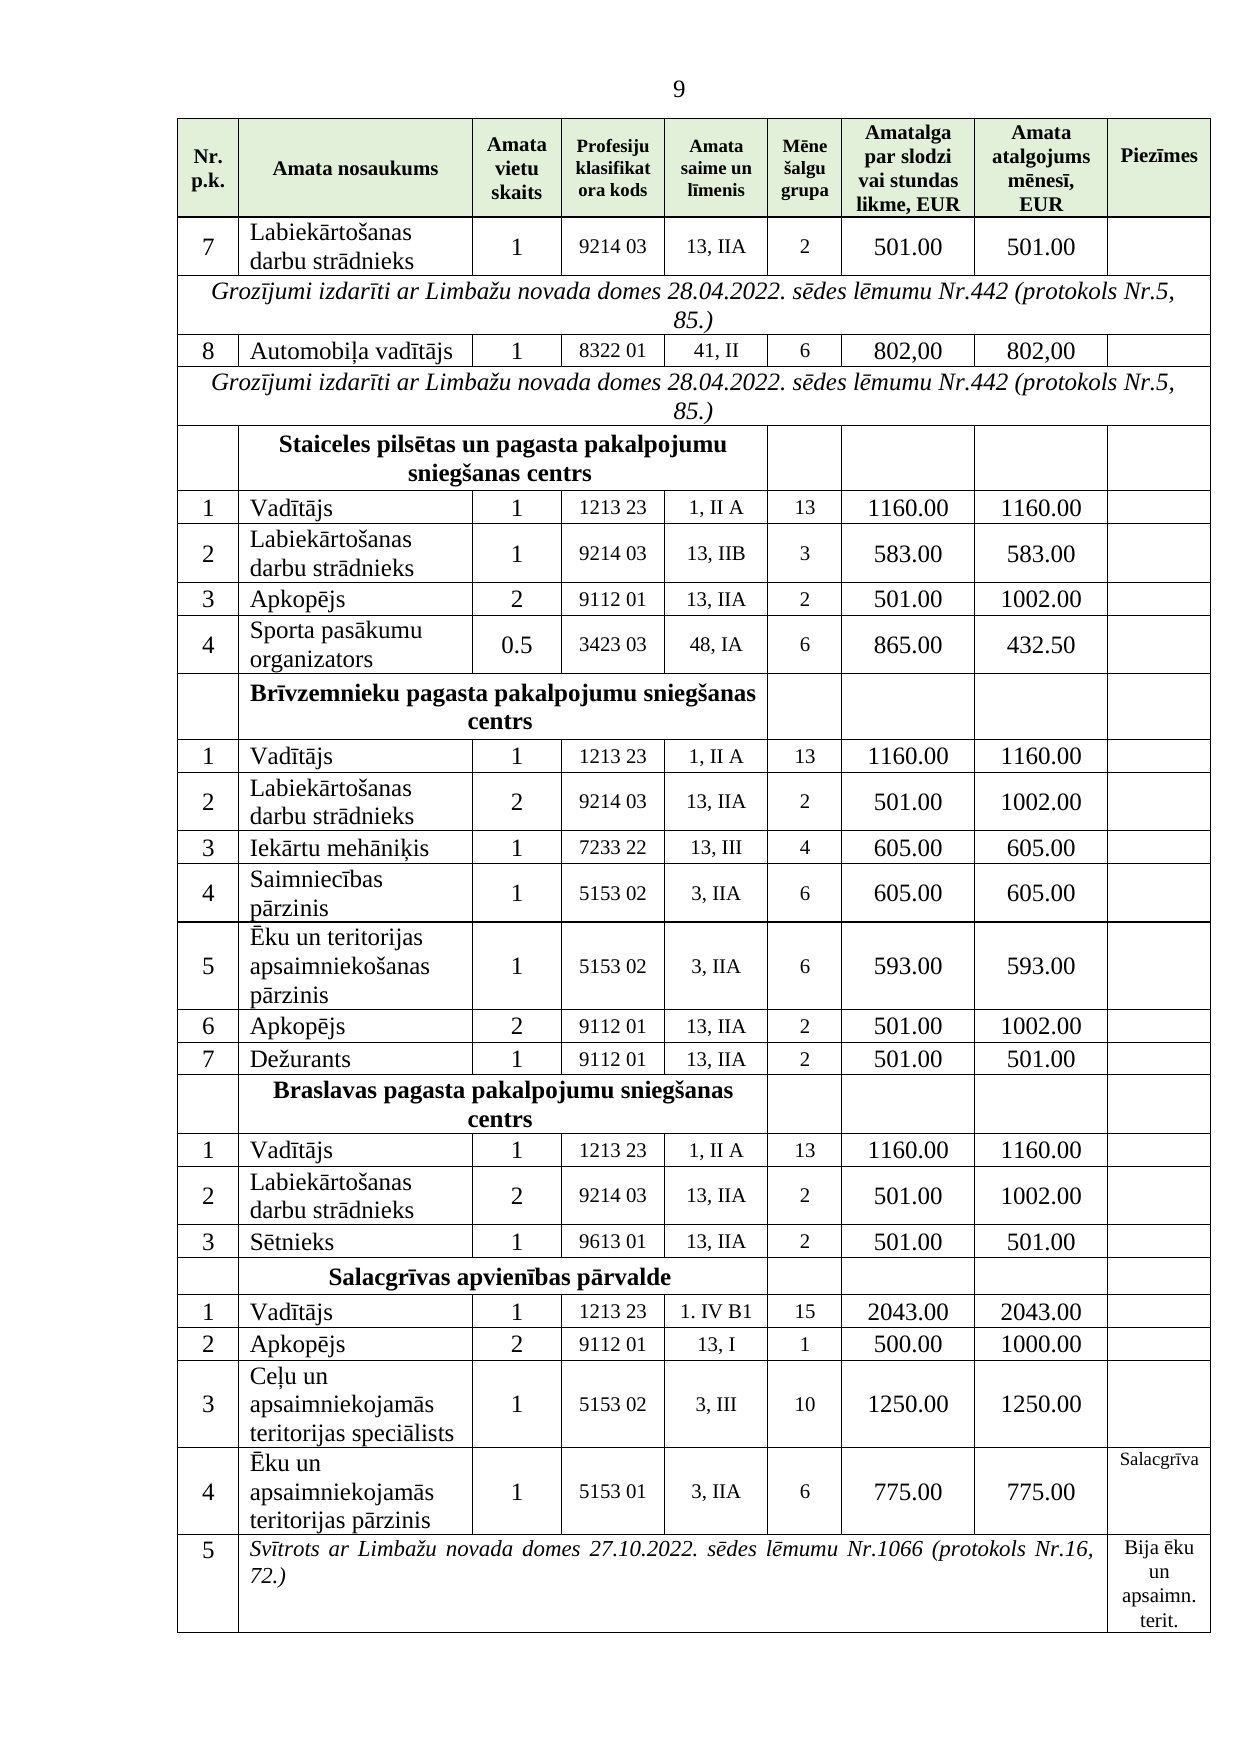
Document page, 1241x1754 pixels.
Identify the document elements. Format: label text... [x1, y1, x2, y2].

table_cell 2 [768, 1010, 841, 1042]
table_cell 6 [178, 1010, 238, 1042]
table_cell 1. IV B1 [665, 1295, 767, 1327]
table_cell 9214 03 [562, 1167, 664, 1224]
table_cell 1002.00 [975, 1010, 1107, 1042]
table_cell 1213 23 [562, 1295, 664, 1327]
table_cell 1160.00 [975, 1134, 1107, 1166]
table_cell [975, 1258, 1107, 1294]
table_cell 501.00 [842, 583, 974, 614]
table_cell 15 [768, 1295, 841, 1327]
table_cell 432.50 [975, 616, 1107, 673]
table_cell 7 [178, 218, 238, 275]
table_cell 865.00 [842, 616, 974, 673]
table_cell 9214 03 [562, 218, 664, 275]
table_cell 802,00 [975, 335, 1107, 366]
table_cell 3423 03 [562, 616, 664, 673]
table_header Amata vietu skaits [473, 119, 561, 216]
table_cell [1108, 831, 1210, 863]
table_cell [1108, 1167, 1210, 1224]
table_cell [1108, 923, 1210, 1009]
table_header Mēnešalgu grupa [768, 119, 841, 216]
table_cell 1 [473, 218, 561, 275]
table_cell [1108, 491, 1210, 523]
table_cell [1108, 1361, 1210, 1447]
table_cell 1 [473, 740, 561, 772]
table_cell 1 [473, 491, 561, 523]
table_cell 802,00 [842, 335, 974, 366]
table_cell Salacgrīva [1108, 1448, 1210, 1534]
table_cell [1108, 1225, 1210, 1257]
table_cell 3 [178, 1361, 238, 1447]
table_cell Braslavas pagasta pakalpojumu sniegšanas centrs [239, 1075, 767, 1133]
table_cell Iekārtu mehāniķis [239, 831, 472, 863]
table_cell 3 [768, 524, 841, 582]
table_cell [1108, 524, 1210, 582]
table_cell [975, 426, 1107, 490]
table_cell 10 [768, 1361, 841, 1447]
table_cell 2 [768, 218, 841, 275]
table_cell 13 [768, 1134, 841, 1166]
table_cell [768, 1075, 841, 1133]
table_cell 5153 02 [562, 864, 664, 921]
table_cell 1 [473, 1295, 561, 1327]
table_cell 1 [473, 335, 561, 366]
table_cell 13, I [665, 1328, 767, 1360]
table_cell 1, II A [665, 491, 767, 523]
table_cell Vadītājs [239, 1134, 472, 1166]
table_cell Labiekārtošanas darbu strādnieks [239, 524, 472, 582]
table_cell 1 [473, 1134, 561, 1166]
table_cell [768, 426, 841, 490]
table_cell Labiekārtošanas darbu strādnieks [239, 773, 472, 830]
table_cell Sētnieks [239, 1225, 472, 1257]
table_cell Saimniecības pārzinis [239, 864, 472, 921]
table_cell 13, IIA [665, 1225, 767, 1257]
table_cell Vadītājs [239, 740, 472, 772]
table_cell Ceļu un apsaimniekojamās teritorijas speciālists [239, 1361, 472, 1447]
table_cell [1108, 1295, 1210, 1327]
table_cell 5 [178, 923, 238, 1009]
table_cell [842, 1258, 974, 1294]
table_cell 1160.00 [975, 740, 1107, 772]
table_cell 1213 23 [562, 491, 664, 523]
table_cell 2043.00 [842, 1295, 974, 1327]
table_cell 8322 01 [562, 335, 664, 366]
table_cell [1108, 773, 1210, 830]
table_cell 501.00 [975, 218, 1107, 275]
table_cell [1108, 1328, 1210, 1360]
table_cell [178, 1075, 238, 1133]
table_cell 3, IIA [665, 1448, 767, 1534]
table_cell Sporta pasākumu organizators [239, 616, 472, 673]
table_cell [1108, 864, 1210, 921]
table_cell 13, III [665, 831, 767, 863]
table_cell [1108, 1134, 1210, 1166]
table_cell 593.00 [975, 923, 1107, 1009]
table_cell [178, 1258, 238, 1294]
table_cell [1108, 1043, 1210, 1074]
table_cell 3, III [665, 1361, 767, 1447]
table_cell Ēku un apsaimniekojamās teritorijas pārzinis [239, 1448, 472, 1534]
table_cell Salacgrīvas apvienības pārvalde [239, 1258, 767, 1294]
table_cell 1002.00 [975, 773, 1107, 830]
table_cell 775.00 [975, 1448, 1107, 1534]
table_header Piezīmes [1108, 119, 1210, 216]
table_cell 6 [768, 616, 841, 673]
table_cell Dežurants [239, 1043, 472, 1074]
table_cell Labiekārtošanas darbu strādnieks [239, 218, 472, 275]
table_cell 583.00 [842, 524, 974, 582]
table_cell [975, 1075, 1107, 1133]
table_header Amata nosaukums [239, 119, 472, 216]
table_cell [975, 674, 1107, 739]
table_cell [842, 674, 974, 739]
table_cell 41, II [665, 335, 767, 366]
table_cell [842, 1075, 974, 1133]
table_cell 3, IIA [665, 864, 767, 921]
table_cell 2 [768, 773, 841, 830]
table_cell 3 [178, 1225, 238, 1257]
table_cell 13, IIB [665, 524, 767, 582]
table_cell 501.00 [842, 1043, 974, 1074]
table_cell Vadītājs [239, 1295, 472, 1327]
table_header Amata atalgojums mēnesī, EUR [975, 119, 1107, 216]
table_cell [178, 426, 238, 490]
table_cell Brīvzemnieku pagasta pakalpojumu sniegšanas centrs [239, 674, 767, 739]
table_cell 501.00 [842, 1167, 974, 1224]
table_cell 1 [473, 1043, 561, 1074]
table_header Amatalga par slodzi vai stundas likme, EUR [842, 119, 974, 216]
table_cell 1 [473, 923, 561, 1009]
table_cell 593.00 [842, 923, 974, 1009]
table_cell 1000.00 [975, 1328, 1107, 1360]
table_cell 8 [178, 335, 238, 366]
table_cell 1 [178, 491, 238, 523]
table_cell 1250.00 [975, 1361, 1107, 1447]
table_cell Staiceles pilsētas un pagasta pakalpojumu sniegšanas centrs [239, 426, 767, 490]
table_cell 9112 01 [562, 1010, 664, 1042]
table_cell 1213 23 [562, 1134, 664, 1166]
table_cell 48, IA [665, 616, 767, 673]
table_cell 583.00 [975, 524, 1107, 582]
table_cell [178, 674, 238, 739]
table_cell 1213 23 [562, 740, 664, 772]
table_cell 1250.00 [842, 1361, 974, 1447]
table_cell 3 [178, 831, 238, 863]
table_cell 6 [768, 1448, 841, 1534]
table_cell [1108, 1258, 1210, 1294]
table_cell 1160.00 [842, 491, 974, 523]
table_cell 1 [473, 1225, 561, 1257]
table_cell Labiekārtošanas darbu strādnieks [239, 1167, 472, 1224]
table_cell 2 [178, 524, 238, 582]
table_cell 3 [178, 583, 238, 614]
table_cell 2 [178, 773, 238, 830]
table_cell 7233 22 [562, 831, 664, 863]
table_cell 9112 01 [562, 1043, 664, 1074]
table_cell 13, IIA [665, 1167, 767, 1224]
table_cell 605.00 [975, 864, 1107, 921]
table_cell 6 [768, 923, 841, 1009]
table_header Nr. p.k. [178, 119, 238, 216]
table_cell 4 [178, 1448, 238, 1534]
table_cell Apkopējs [239, 583, 472, 614]
table_cell 1, II A [665, 740, 767, 772]
table_cell 3, IIA [665, 923, 767, 1009]
table_cell 13 [768, 491, 841, 523]
table_cell 2 [473, 583, 561, 614]
table_cell 1 [473, 864, 561, 921]
table_cell [768, 1258, 841, 1294]
table_cell 500.00 [842, 1328, 974, 1360]
table_cell 775.00 [842, 1448, 974, 1534]
table_cell 1002.00 [975, 583, 1107, 614]
table_cell [1108, 1075, 1210, 1133]
table_cell 4 [768, 831, 841, 863]
table_cell [1108, 426, 1210, 490]
table_cell 2 [768, 1225, 841, 1257]
table_cell 13, IIA [665, 1043, 767, 1074]
table_cell 5153 02 [562, 1361, 664, 1447]
table_cell Vadītājs [239, 491, 472, 523]
table_cell 1160.00 [842, 740, 974, 772]
table_cell 2 [178, 1328, 238, 1360]
table_cell 1 [768, 1328, 841, 1360]
table_cell 2 [768, 1167, 841, 1224]
table_cell 605.00 [842, 831, 974, 863]
table_cell 4 [178, 616, 238, 673]
table_cell 501.00 [975, 1225, 1107, 1257]
table_cell 13 [768, 740, 841, 772]
table_cell 605.00 [975, 831, 1107, 863]
table_cell 5153 02 [562, 923, 664, 1009]
table_cell Bija ēku un apsaimn. terit. pārzinis 1 Korģene [1108, 1535, 1210, 1632]
table_cell 2 [473, 1328, 561, 1360]
table_cell 1002.00 [975, 1167, 1107, 1224]
table_cell Grozījumi izdarīti ar Limbažu novada domes 28.04.2022. sēdes lēmumu Nr.442 (protokols Nr.5, 85.) [178, 276, 1210, 333]
table_cell 5 [178, 1535, 238, 1632]
table_header Profesiju klasifikatora kods [562, 119, 664, 216]
table_header Amata saime un līmenis [665, 119, 767, 216]
table_cell 0.5 [473, 616, 561, 673]
table_cell 1, II A [665, 1134, 767, 1166]
table_cell 1160.00 [975, 491, 1107, 523]
table_cell 6 [768, 335, 841, 366]
table_cell 13, IIA [665, 218, 767, 275]
table_cell 7 [178, 1043, 238, 1074]
table_cell 9214 03 [562, 773, 664, 830]
table_cell 2 [768, 1043, 841, 1074]
table_cell Ēku un teritorijas apsaimniekošanas pārzinis [239, 923, 472, 1009]
table_cell 9112 01 [562, 583, 664, 614]
table_cell 501.00 [975, 1043, 1107, 1074]
table_cell 5153 01 [562, 1448, 664, 1534]
table_cell 9112 01 [562, 1328, 664, 1360]
table_cell 1160.00 [842, 1134, 974, 1166]
table_cell 13, IIA [665, 773, 767, 830]
table_cell [1108, 583, 1210, 614]
table_cell 2 [768, 583, 841, 614]
table_cell 1 [473, 831, 561, 863]
table_cell 9613 01 [562, 1225, 664, 1257]
table_cell 2 [473, 773, 561, 830]
table_cell 13, IIA [665, 1010, 767, 1042]
table_cell 501.00 [842, 1010, 974, 1042]
table_cell Apkopējs [239, 1010, 472, 1042]
table_cell 605.00 [842, 864, 974, 921]
table_cell 501.00 [842, 1225, 974, 1257]
table_cell 1 [473, 1361, 561, 1447]
table_cell 1 [473, 524, 561, 582]
table_cell Grozījumi izdarīti ar Limbažu novada domes 28.04.2022. sēdes lēmumu Nr.442 (protokols Nr.5, 85.) [178, 367, 1210, 425]
table_cell 1 [473, 1448, 561, 1534]
table_cell 2 [178, 1167, 238, 1224]
table_cell 1 [178, 1134, 238, 1166]
table_cell [1108, 740, 1210, 772]
table_cell [768, 674, 841, 739]
table_cell [1108, 1010, 1210, 1042]
table_cell 6 [768, 864, 841, 921]
table_cell [842, 426, 974, 490]
table_cell 2043.00 [975, 1295, 1107, 1327]
table_cell 1 [178, 740, 238, 772]
table_cell [1108, 218, 1210, 275]
table_cell 13, IIA [665, 583, 767, 614]
table_cell 4 [178, 864, 238, 921]
table_cell 9214 03 [562, 524, 664, 582]
table_cell [1108, 674, 1210, 739]
table_cell 2 [473, 1010, 561, 1042]
table_cell Apkopējs [239, 1328, 472, 1360]
table_cell 501.00 [842, 773, 974, 830]
table_cell 2 [473, 1167, 561, 1224]
table_cell Svītrots ar Limbažu novada domes 27.10.2022. sēdes lēmumu Nr.1066 (protokols Nr.16, 72.) [239, 1535, 1107, 1632]
table_cell [1108, 335, 1210, 366]
table_cell [1108, 616, 1210, 673]
table_cell 1 [178, 1295, 238, 1327]
table_cell Automobiļa vadītājs [239, 335, 472, 366]
table_cell 501.00 [842, 218, 974, 275]
